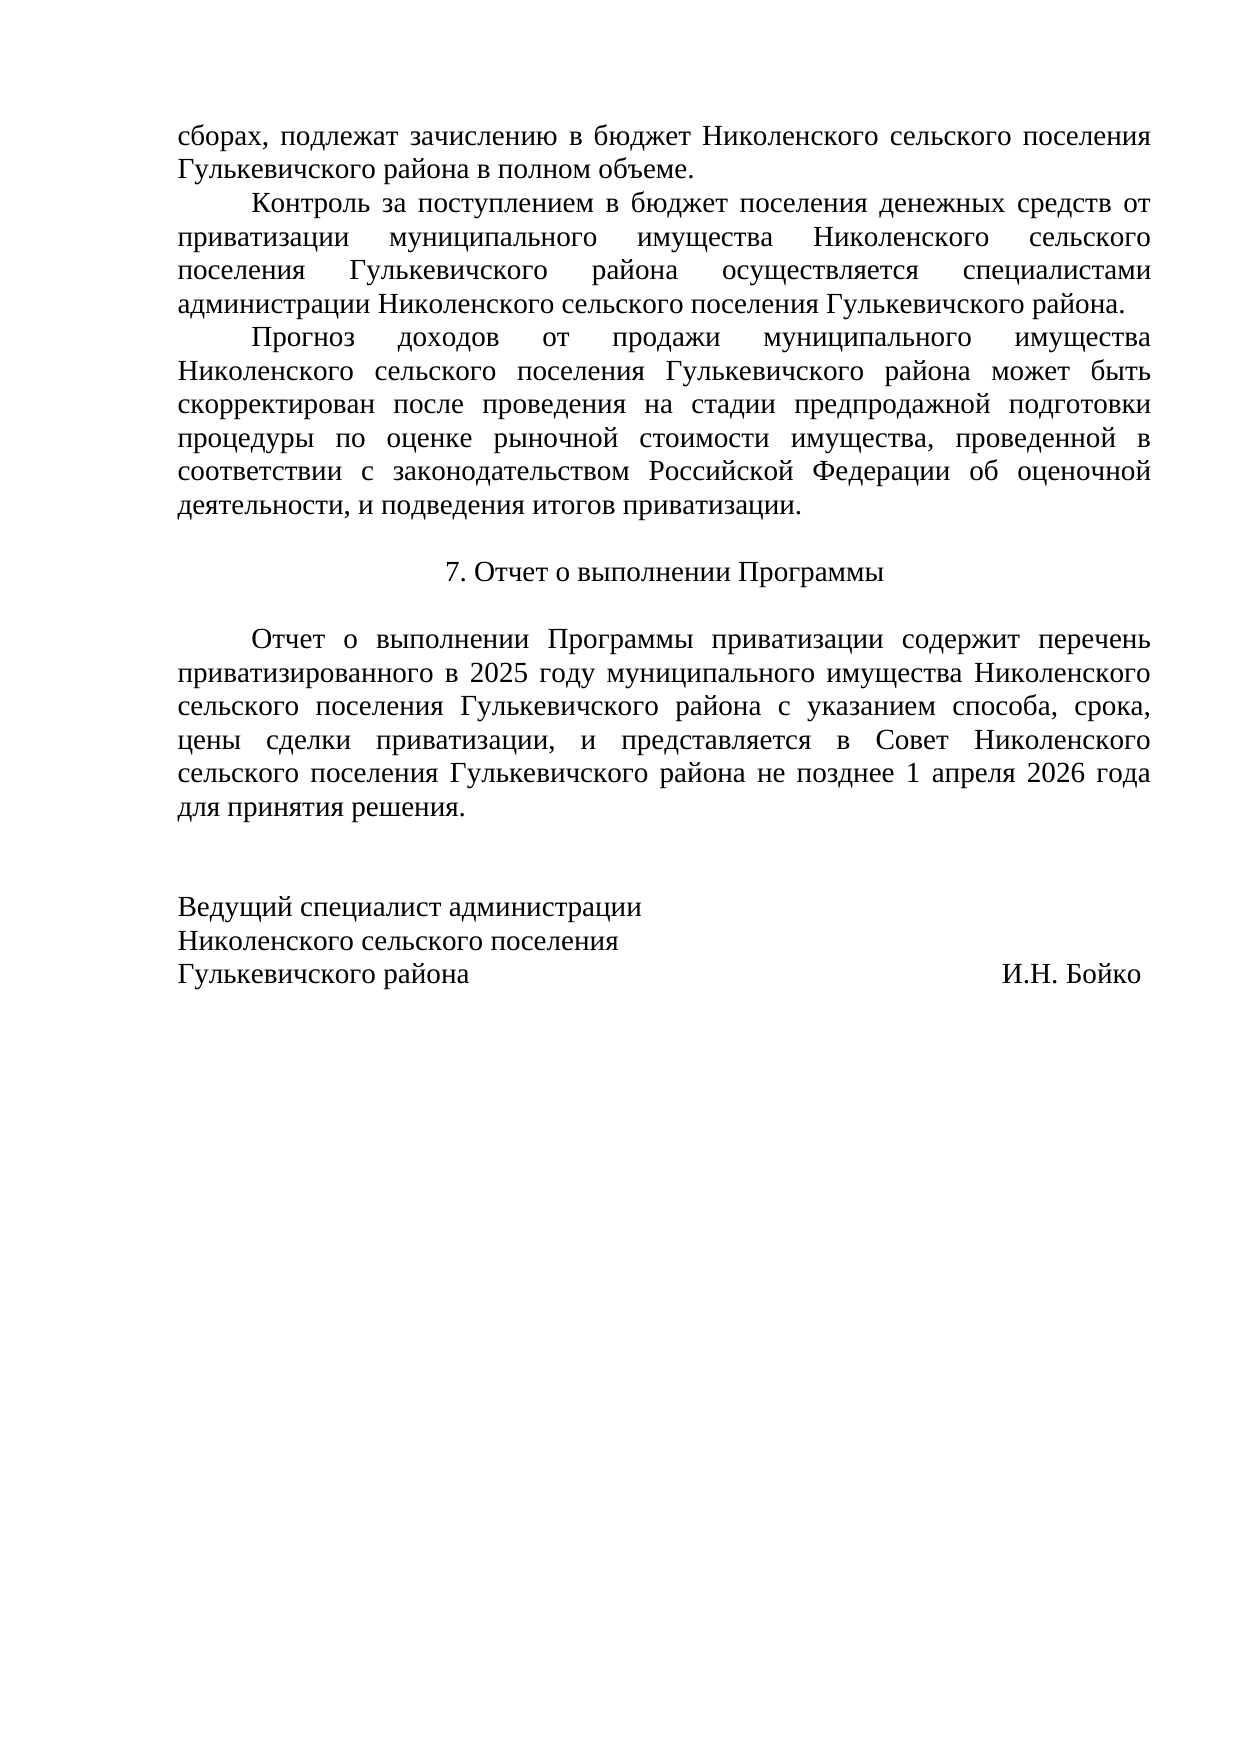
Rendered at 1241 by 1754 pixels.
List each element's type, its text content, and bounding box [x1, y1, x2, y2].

text 7. Отчет о выполнении Программы [177, 554, 1152, 588]
text Ведущий специалист администрации [177, 889, 1152, 923]
text Контроль за поступлением в бюджет поселения денежных средств от приватизации муниципального имущества Николенского сельского поселения Гулькевичского района осуществляется специалистами администрации Николенского сельского поселения Гулькевичского района. [177, 185, 1152, 319]
text Гулькевичского района И.Н. Бойко [177, 957, 1152, 990]
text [177, 118, 1152, 185]
text Отчет о выполнении Программы приватизации содержит перечень приватизированного в 2025 году муниципального имущества Николенского сельского поселения Гулькевичского района с указанием способа, срока, цены сделки приватизации, и представляется в Совет Николенского сельского поселения Гулькевичского района не позднее 1 апреля 2026 года для принятия решения. [177, 621, 1152, 822]
text Прогноз доходов от продажи муниципального имущества Николенского сельского поселения Гулькевичского района может быть скорректирован после проведения на стадии предпродажной подготовки процедуры по оценке рыночной стоимости имущества, проведенной в соответствии с законодательством Российской Федерации об оценочной деятельности, и подведения итогов приватизации. [177, 319, 1152, 521]
text Николенского сельского поселения [177, 923, 1152, 957]
